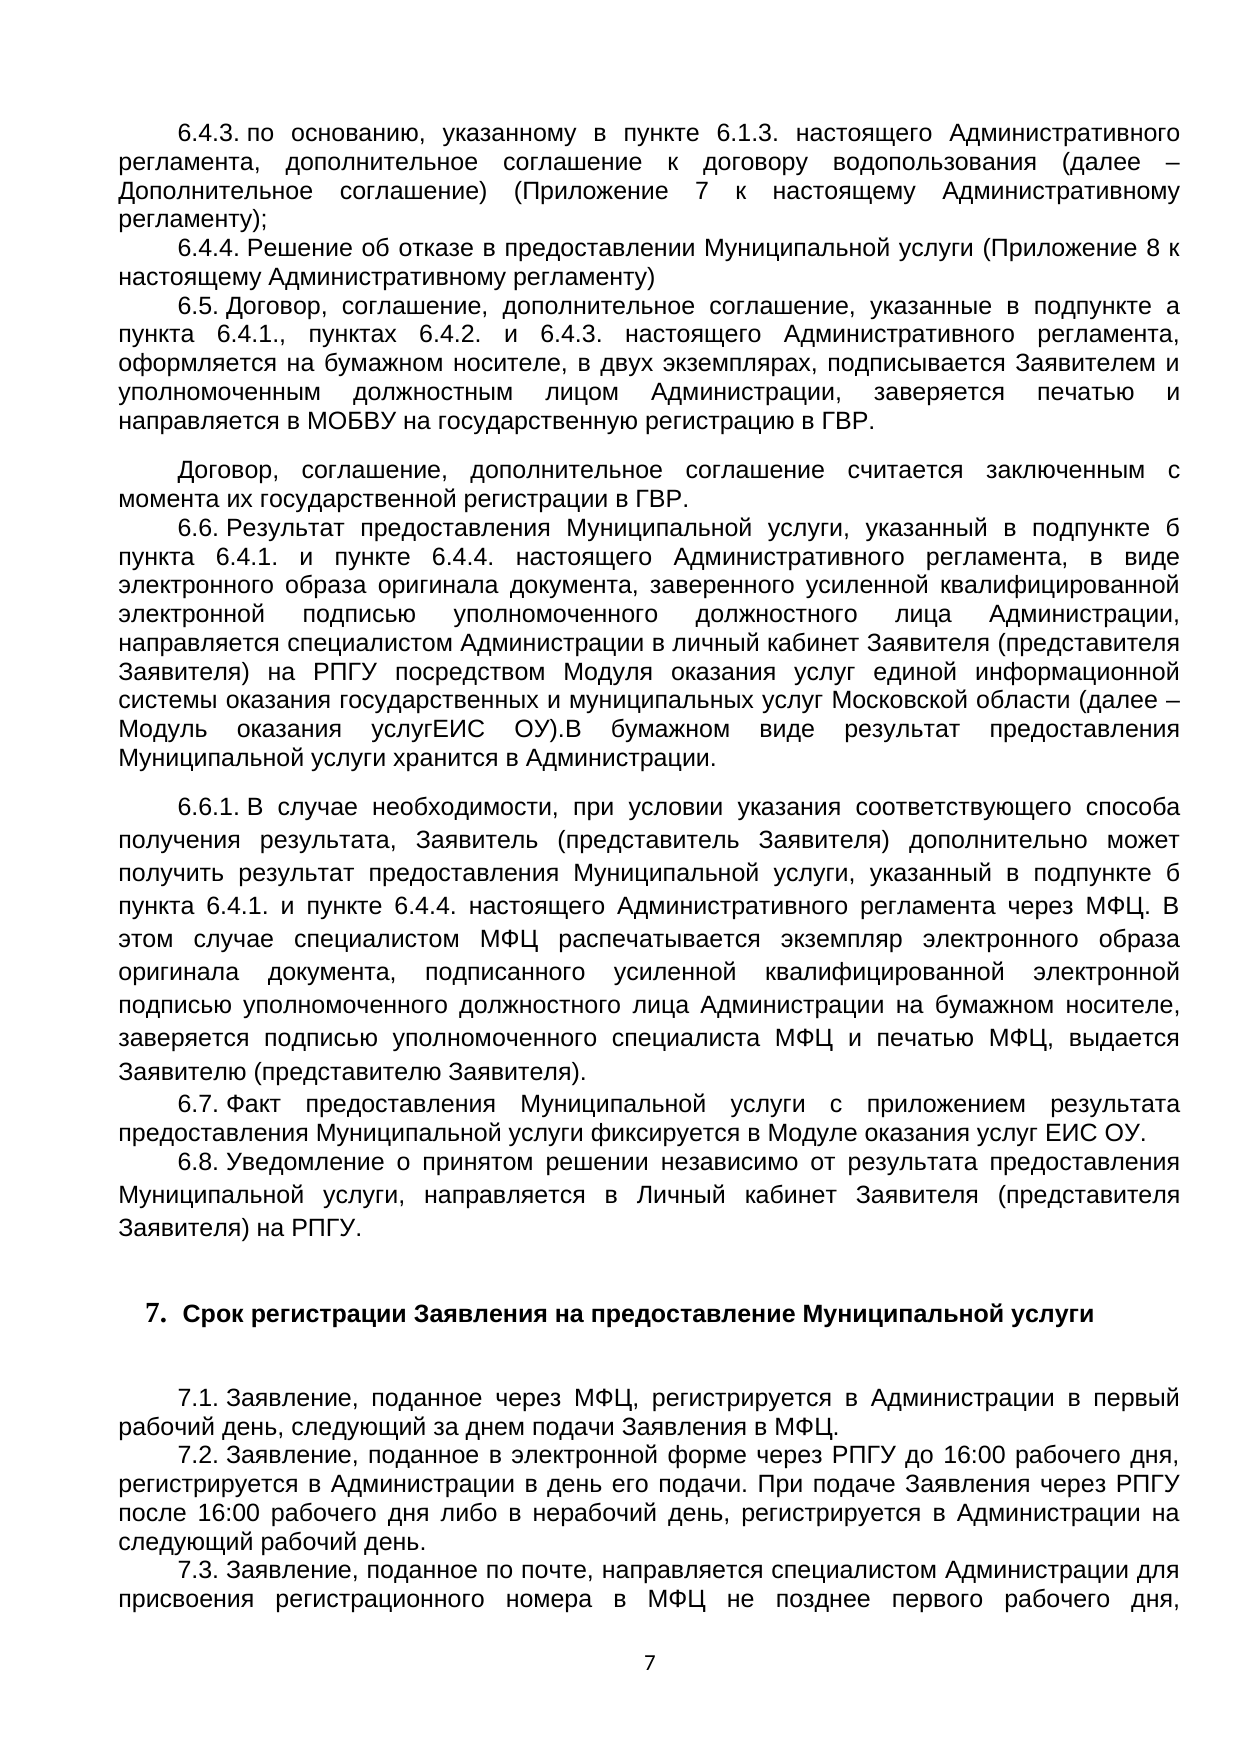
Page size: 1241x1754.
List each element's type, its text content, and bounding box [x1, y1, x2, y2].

list Факт предоставления Муниципальной услуги с приложением результата предоставления Муниципальной услуги фиксируется в Модуле оказания услуг ЕИС ОУ. [118, 1089, 1181, 1147]
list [118, 1556, 1181, 1613]
list Результат предоставления Муниципальной услуги, указанный в подпункте б пункта 6.4.1. и пункте 6.4.4. настоящего Административного регламента, в виде электронного образа оригинала документа, заверенного усиленной квалифицированной электронной подписью уполномоченного должностного лица Администрации, направляется специалистом Администрации в личный кабинет Заявителя (представителя Заявителя) на РПГУ посредством Модуля оказания услуг единой информационной системы оказания государственных и муниципальных услуг Московской области (далее – Модуль оказания услугЕИС ОУ).В бумажном виде результат предоставления Муниципальной услуги хранится в Администрации. [118, 513, 1181, 771]
list Решение об отказе в предоставлении Муниципальной услуги (Приложение 8 к настоящему Административному регламенту) [118, 233, 1181, 291]
list В случае необходимости, при условии указания соответствующего способа получения результата, Заявитель (представитель Заявителя) дополнительно может получить результат предоставления Муниципальной услуги, указанный в подпункте б пункта 6.4.1. и пункте 6.4.4. настоящего Административного регламента через МФЦ. В этом случае специалистом МФЦ распечатывается экземпляр электронного образа оригинала документа, подписанного усиленной квалифицированной электронной подписью уполномоченного должностного лица Администрации на бумажном носителе, заверяется подписью уполномоченного специалиста МФЦ и печатью МФЦ, выдается Заявителю (представителю Заявителя). [118, 792, 1181, 1085]
list Уведомление о принятом решении независимо от результата предоставления Муниципальной услуги, направляется в Личный кабинет Заявителя (представителя Заявителя) на РПГУ. [118, 1147, 1181, 1242]
list по основанию, указанному в пункте 6.1.3. настоящего Административного регламента, дополнительное соглашение к договору водопользования (далее – Дополнительное соглашение) (Приложение 7 к настоящему Административному регламенту); [118, 118, 1181, 233]
list Заявление, поданное через МФЦ, регистрируется в Администрации в первый рабочий день, следующий за днем подачи Заявления в МФЦ. [118, 1383, 1181, 1441]
list Заявление, поданное в электронной форме через РПГУ до 16:00 рабочего дня, регистрируется в Администрации в день его подачи. При подаче Заявления через РПГУ после 16:00 рабочего дня либо в нерабочий день, регистрируется в Администрации на следующий рабочий день. [118, 1441, 1181, 1556]
list Срок регистрации Заявления на предоставление Муниципальной услуги [118, 1296, 1122, 1329]
list Договор, соглашение, дополнительное соглашение считается заключенным с момента их государственной регистрации в ГВР. [118, 455, 1181, 513]
list Договор, соглашение, дополнительное соглашение, указанные в подпункте а пункта 6.4.1., пунктах 6.4.2. и 6.4.3. настоящего Административного регламента, оформляется на бумажном носителе, в двух экземплярах, подписывается Заявителем и уполномоченным должностным лицом Администрации, заверяется печатью и направляется в МОБВУ на государственную регистрацию в ГВР. [118, 291, 1181, 434]
